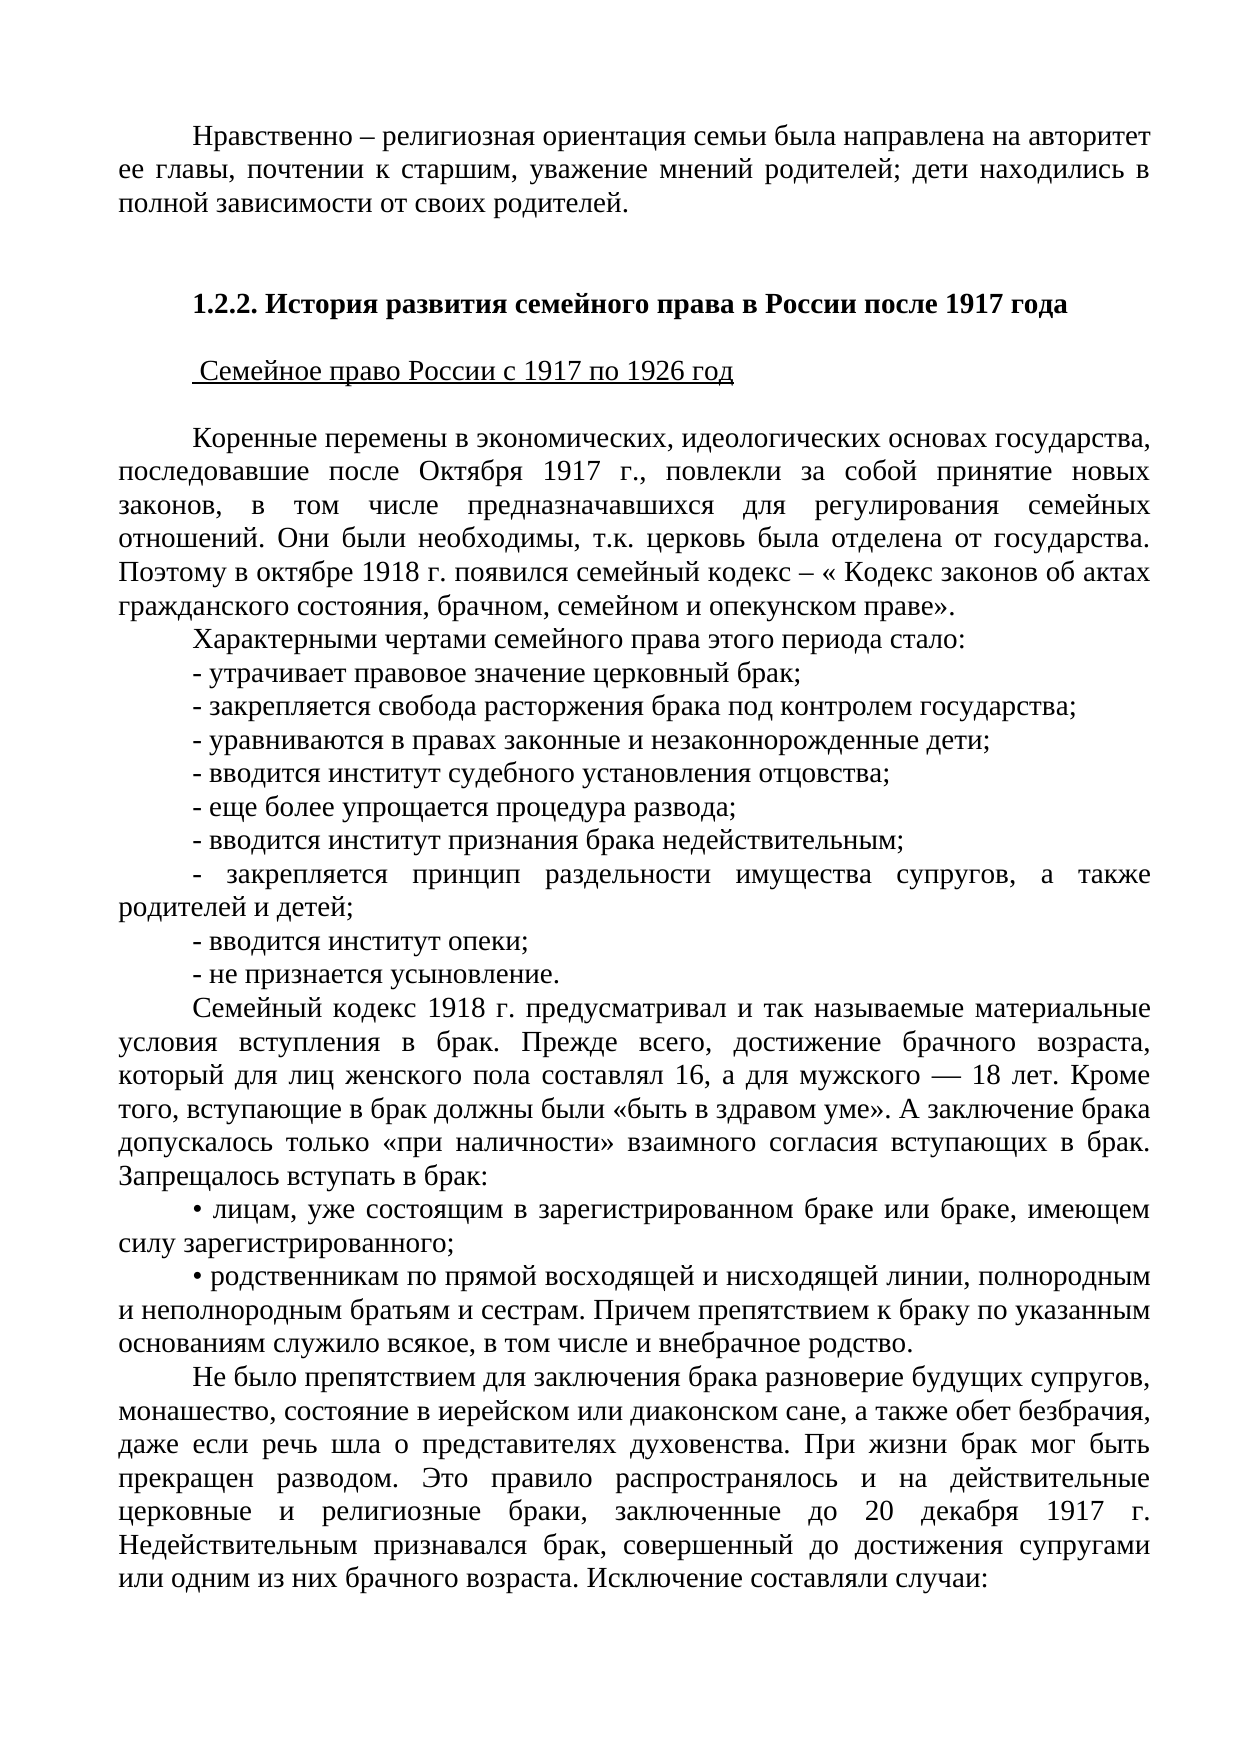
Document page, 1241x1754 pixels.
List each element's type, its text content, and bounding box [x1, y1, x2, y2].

text 1.2.2. История развития семейного права в России после 1917 года [118, 286, 1152, 319]
text Семейное право России с 1917 по 1926 год [118, 353, 1152, 386]
text Не было препятствием для заключения брака разноверие будущих супругов, монашество, состояние в иерейском или диаконском сане, а также обет безбрачия, даже если речь шла о представителях духовенства. При жизни брак мог быть прекращен разводом. Это правило распространялось и на действительные церковные и религиозные браки, заключенные до 20 декабря 1917 г. Недействительным признавался брак, совершенный до достижения супругами или одним из них брачного возраста. Исключение составляли случаи: [118, 1359, 1152, 1594]
text - еще более упрощается процедура развода; [118, 789, 1152, 822]
text - уравниваются в правах законные и незаконнорожденные дети; [118, 722, 1152, 755]
text Коренные перемены в экономических, идеологических основах государства, последовавшие после Октября 1917 г., повлекли за собой принятие новых законов, в том числе предназначавшихся для регулирования семейных отношений. Они были необходимы, т.к. церковь была отделена от государства. Поэтому в октябре 1918 г. появился семейный кодекс – « Кодекс законов об актах гражданского состояния, брачном, семейном и опекунском праве». [118, 420, 1152, 621]
text Нравственно – религиозная ориентация семьи была направлена на авторитет ее главы, почтении к старшим, уважение мнений родителей; дети находились в полной зависимости от своих родителей. [118, 118, 1152, 219]
text • родственникам по прямой восходящей и нисходящей линии, полнородным и неполнородным братьям и сестрам. Причем препятствием к браку по указанным основаниям служило всякое, в том числе и внебрачное родство. [118, 1258, 1152, 1359]
text - вводится институт судебного установления отцовства; [118, 755, 1152, 789]
text - закрепляется принцип раздельности имущества супругов, а также родителей и детей; [118, 856, 1152, 923]
text - утрачивает правовое значение церковный брак; [118, 655, 1152, 688]
text - закрепляется свобода расторжения брака под контролем государства; [118, 688, 1152, 722]
text • лицам, уже состоящим в зарегистрированном браке или браке, имеющем силу зарегистрированного; [118, 1191, 1152, 1258]
text Характерными чертами семейного права этого периода стало: [118, 621, 1152, 655]
text - вводится институт опеки; [118, 923, 1152, 957]
text Семейный кодекс 1918 г. предусматривал и так называемые материальные условия вступления в брак. Прежде всего, достижение брачного возраста, который для лиц женского пола составлял 16, а для мужского — 18 лет. Кроме того, вступающие в брак должны были «быть в здравом уме». А заключение брака допускалось только «при наличности» взаимного согласия вступающих в брак. Запрещалось вступать в брак: [118, 990, 1152, 1191]
text - вводится институт признания брака недействительным; [118, 822, 1152, 856]
text - не признается усыновление. [118, 957, 1152, 990]
